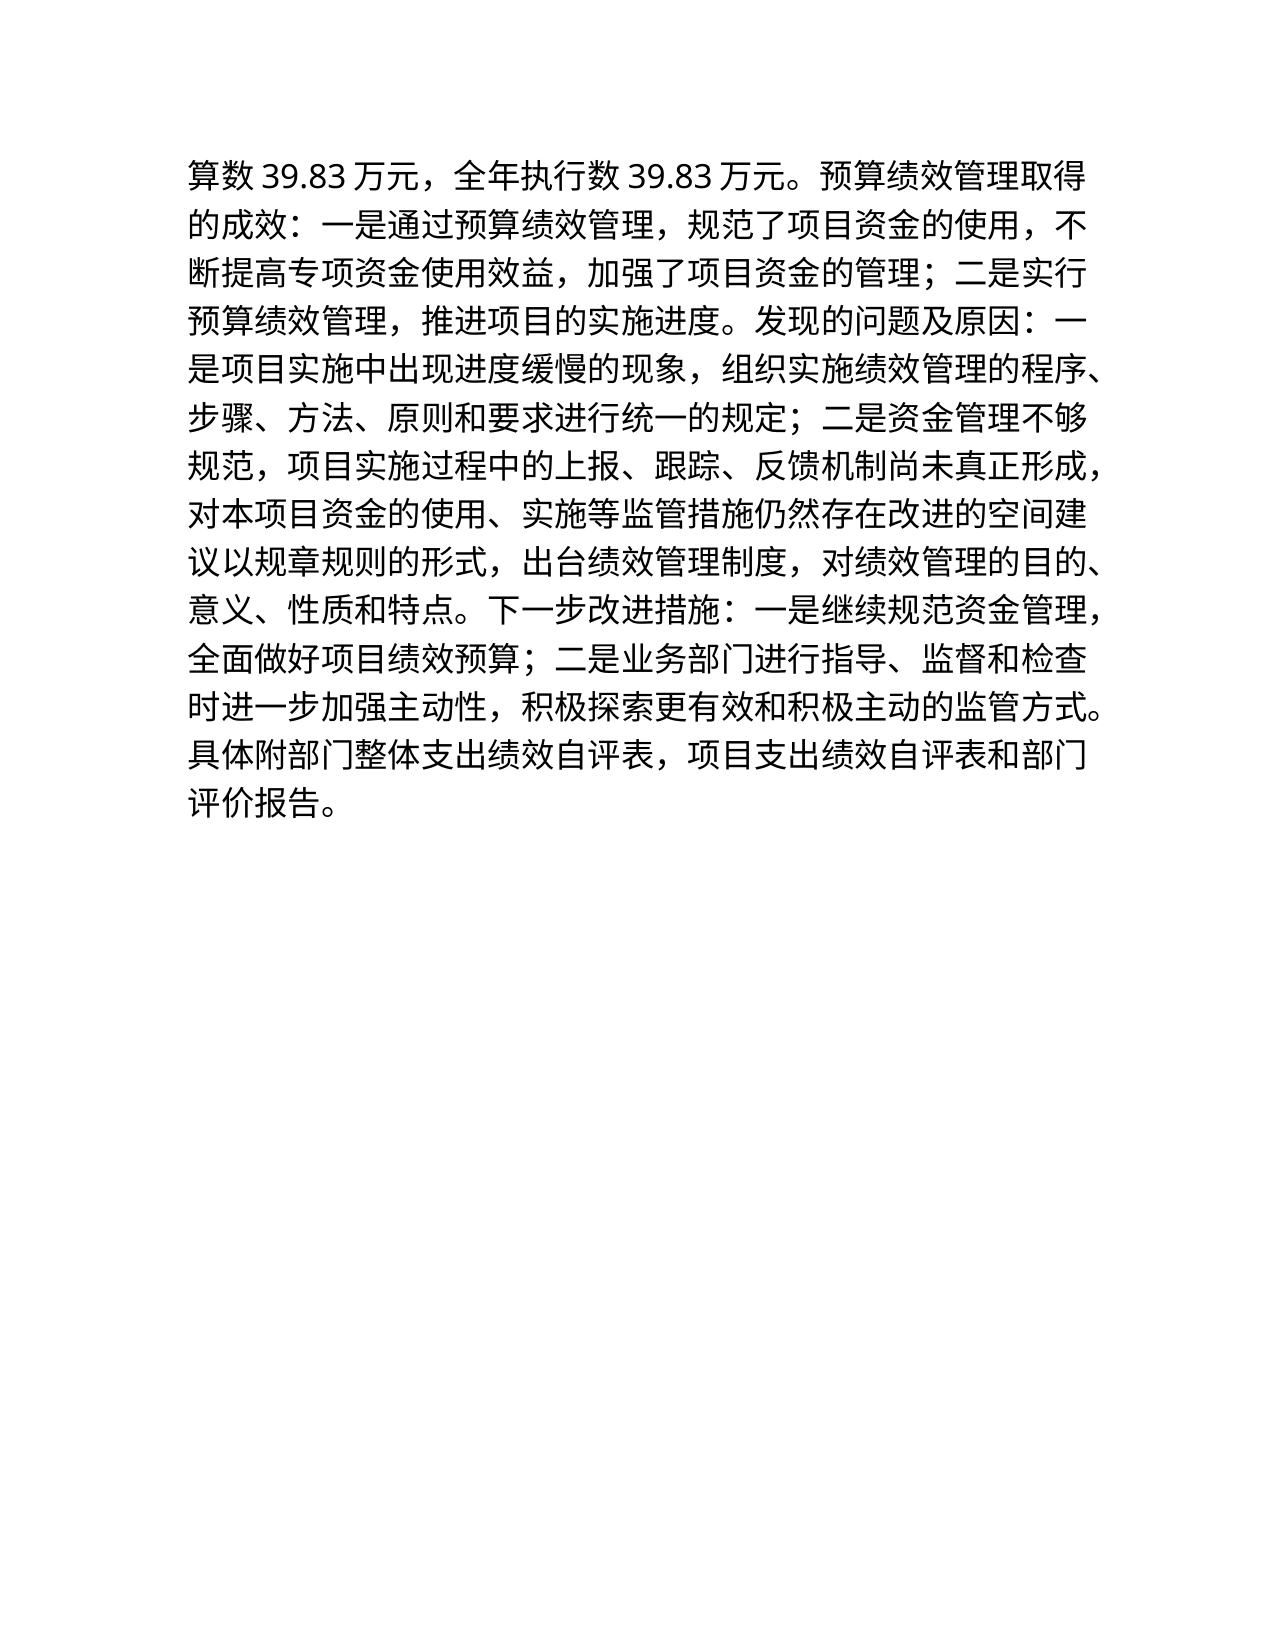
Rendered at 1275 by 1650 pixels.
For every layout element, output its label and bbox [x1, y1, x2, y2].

text [187, 150, 1087, 825]
